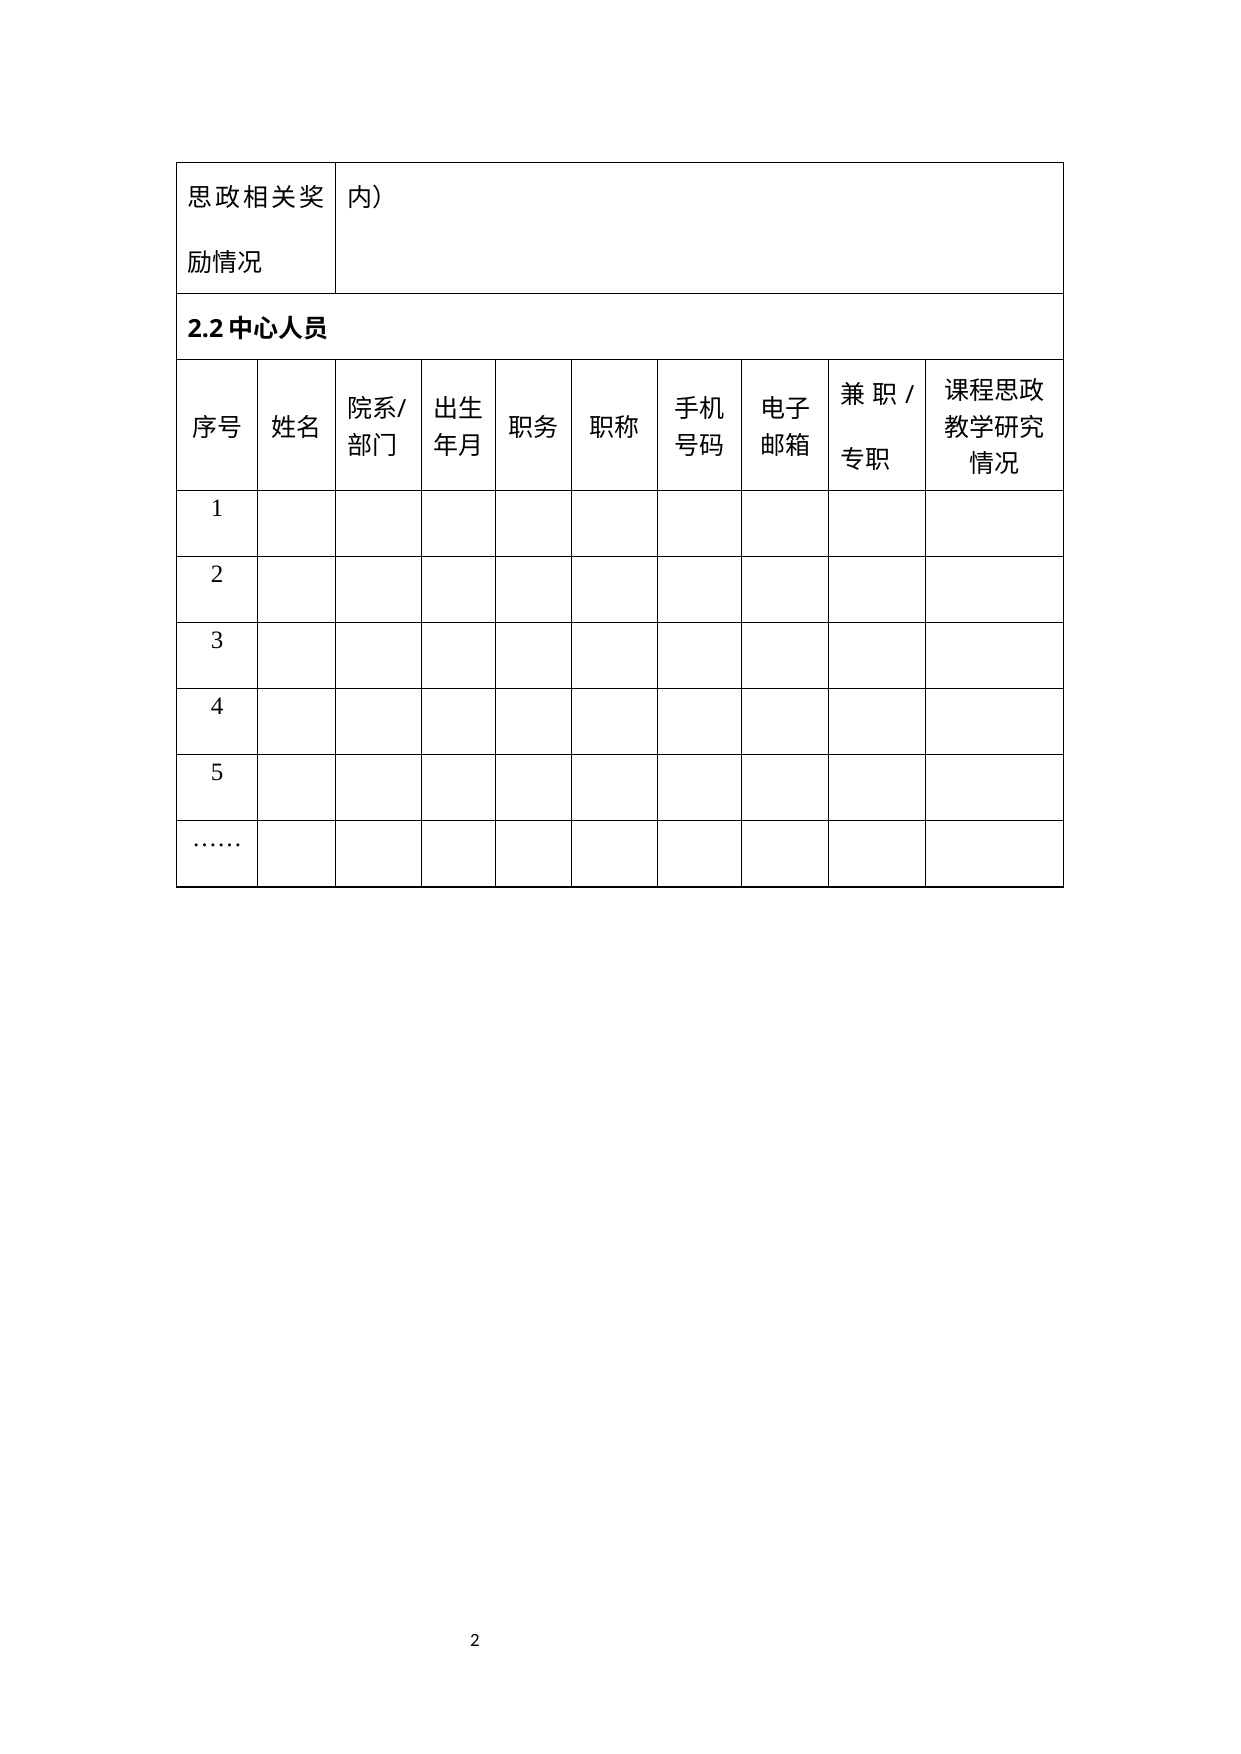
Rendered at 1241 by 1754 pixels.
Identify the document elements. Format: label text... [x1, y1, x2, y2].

table_cell [829, 491, 925, 556]
table_cell 课程思政 教学研究情况 [926, 360, 1063, 490]
table_cell [336, 623, 421, 688]
table_cell 4 [177, 689, 257, 754]
table_cell [336, 557, 421, 622]
table_cell [422, 689, 495, 754]
table_cell [336, 755, 421, 820]
table_cell 5 [177, 755, 257, 820]
table_cell [658, 755, 741, 820]
table_cell [336, 689, 421, 754]
table_cell 2.2中心人员 [177, 294, 1063, 359]
table_cell [926, 689, 1063, 754]
table_cell [336, 821, 421, 886]
table_cell [572, 689, 657, 754]
table_cell 3 [177, 623, 257, 688]
table_cell [496, 491, 571, 556]
table_cell [742, 689, 828, 754]
table_cell 2 [177, 557, 257, 622]
table_cell [926, 755, 1063, 820]
table_cell [496, 557, 571, 622]
table_cell [658, 821, 741, 886]
table_cell 院系/ 部门 [336, 360, 421, 490]
table_cell [926, 491, 1063, 556]
table_cell [422, 755, 495, 820]
table_cell [422, 623, 495, 688]
table_cell [742, 623, 828, 688]
table_cell [742, 557, 828, 622]
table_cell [336, 163, 1063, 293]
table_cell [658, 491, 741, 556]
table_cell 职称 [572, 360, 657, 490]
table_cell [742, 821, 828, 886]
table_cell 手机号码 [658, 360, 741, 490]
table_cell [258, 755, 335, 820]
table_cell [829, 755, 925, 820]
table_cell …… [177, 821, 257, 886]
table_cell [572, 557, 657, 622]
table_cell 兼职/专职 [829, 360, 925, 490]
table_cell [829, 821, 925, 886]
table_cell [422, 491, 495, 556]
table_cell 获得的课程思政相关奖励情况 [177, 163, 335, 293]
table_cell [496, 821, 571, 886]
table_cell [926, 623, 1063, 688]
table_cell 职务 [496, 360, 571, 490]
table_cell [658, 689, 741, 754]
table_cell [829, 623, 925, 688]
table_cell [496, 689, 571, 754]
table_cell [422, 557, 495, 622]
table_cell [258, 623, 335, 688]
table_cell [742, 755, 828, 820]
table_cell 1 [177, 491, 257, 556]
table_cell [572, 623, 657, 688]
table_cell [496, 755, 571, 820]
table_cell [572, 491, 657, 556]
table_cell [572, 755, 657, 820]
table_cell 序号 [177, 360, 257, 490]
table_cell [658, 557, 741, 622]
table_cell 出生 年月 [422, 360, 495, 490]
table_cell [926, 557, 1063, 622]
table_cell [658, 623, 741, 688]
table_cell [258, 491, 335, 556]
table_cell [496, 623, 571, 688]
table_cell [258, 689, 335, 754]
table_cell [829, 557, 925, 622]
table_cell [572, 821, 657, 886]
table_cell [258, 821, 335, 886]
table_cell 电子 邮箱 [742, 360, 828, 490]
table_cell [926, 821, 1063, 886]
table_cell [422, 821, 495, 886]
table_cell 姓名 [258, 360, 335, 490]
table_cell [336, 491, 421, 556]
table_cell [829, 689, 925, 754]
table_cell [258, 557, 335, 622]
table_cell [742, 491, 828, 556]
